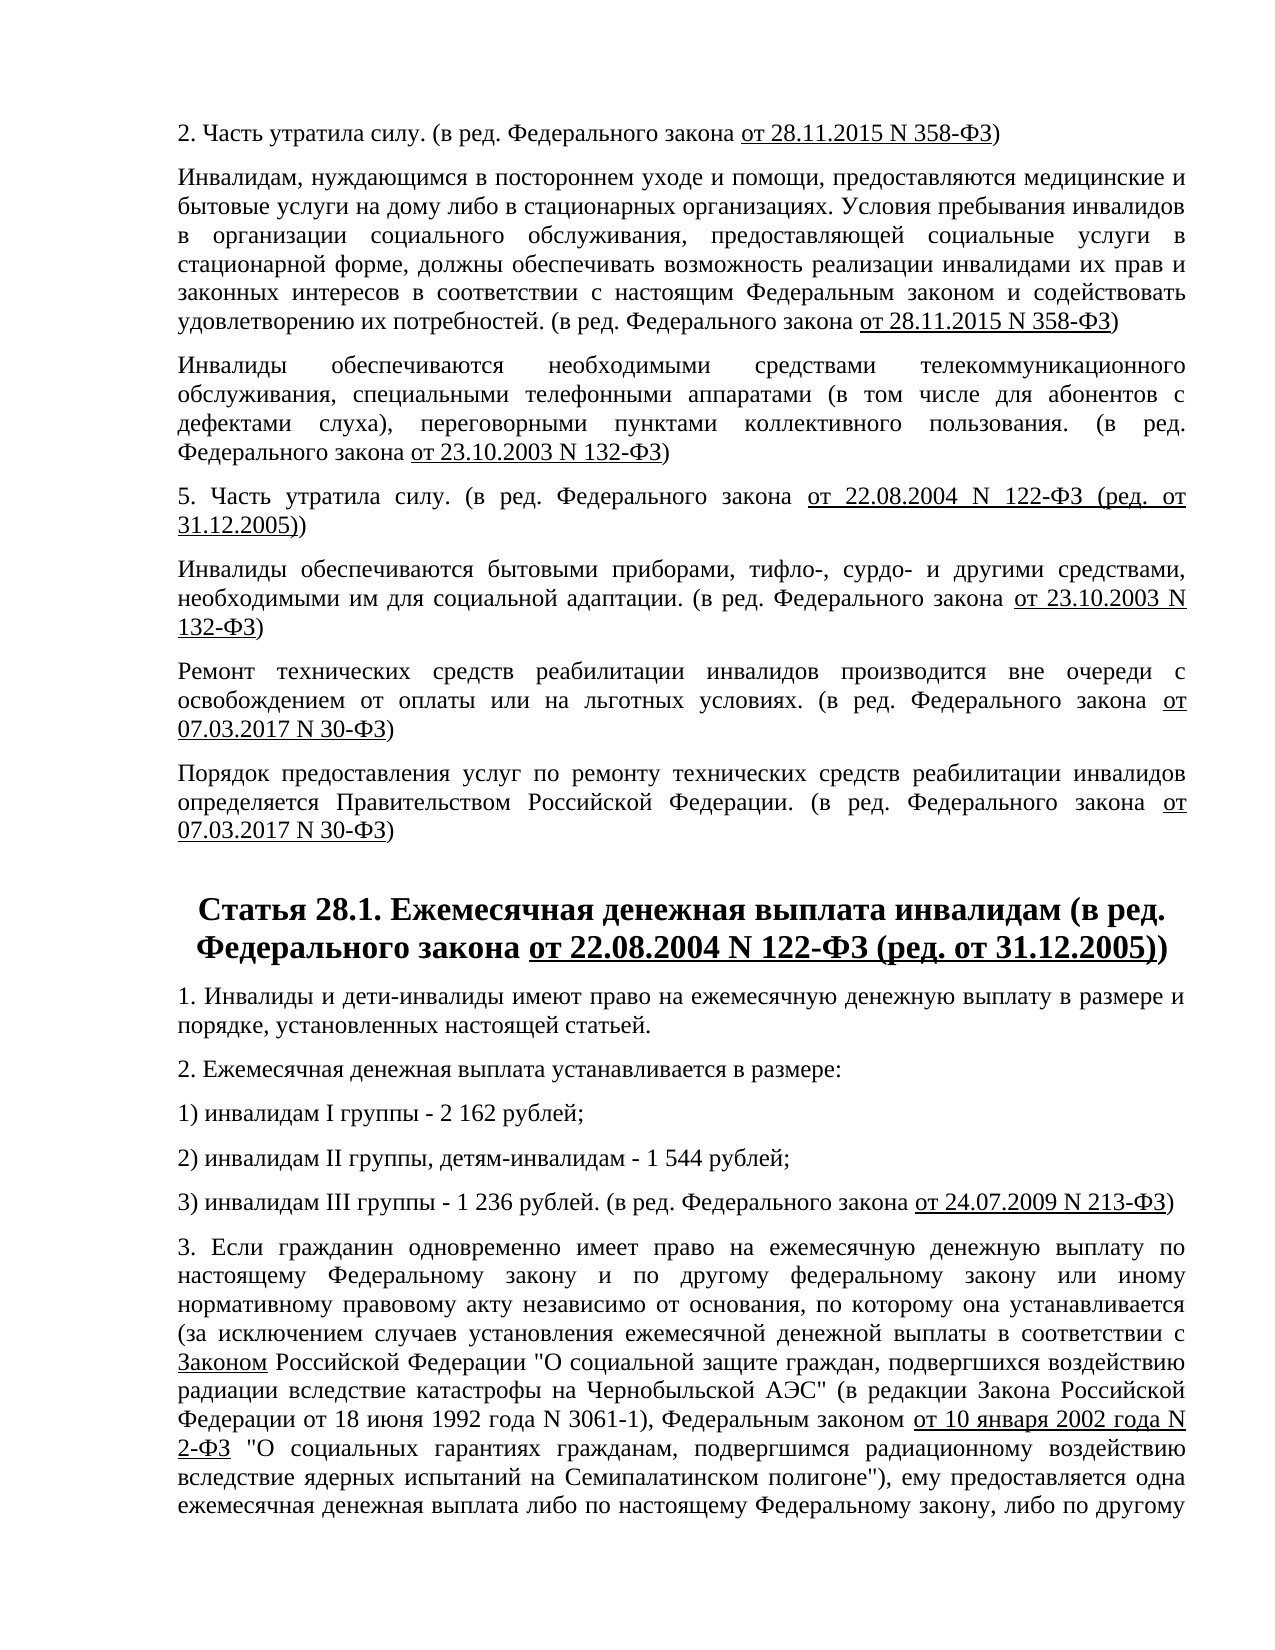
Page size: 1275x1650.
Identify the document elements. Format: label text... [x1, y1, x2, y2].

text 2) инвалидам II группы, детям-инвалидам - 1 544 рублей; [177, 1143, 1186, 1172]
text 2. Ежемесячная денежная выплата устанавливается в размере: [177, 1054, 1186, 1083]
text 2. Часть утратила силу. (в ред. Федерального закона от 28.11.2015 N 358-ФЗ) [177, 118, 1186, 147]
text 1) инвалидам I группы - 2 162 рублей; [177, 1098, 1186, 1127]
text Порядок предоставления услуг по ремонту технических средств реабилитации инвалидов определяется Правительством Российской Федерации. (в ред. Федерального закона от 07.03.2017 N 30-ФЗ) [177, 758, 1186, 844]
text 1. Инвалиды и дети-инвалиды имеют право на ежемесячную денежную выплату в размере и порядке, установленных настоящей статьей. [177, 981, 1186, 1038]
text Инвалидам, нуждающимся в постороннем уходе и помощи, предоставляются медицинские и бытовые услуги на дому либо в стационарных организациях. Условия пребывания инвалидов в организации социального обслуживания, предоставляющей социальные услуги в стационарной форме, должны обеспечивать возможность реализации инвалидами их прав и законных интересов в соответствии с настоящим Федеральным законом и содействовать удовлетворению их потребностей. (в ред. Федерального закона от 28.11.2015 N 358-ФЗ) [177, 162, 1186, 335]
text Статья 28.1. Ежемесячная денежная выплата инвалидам (в ред. Федерального закона от 22.08.2004 N 122-ФЗ (ред. от 31.12.2005)) [177, 889, 1186, 965]
text 5. Часть утратила силу. (в ред. Федерального закона от 22.08.2004 N 122-ФЗ (ред. от 31.12.2005)) [177, 481, 1186, 539]
text Инвалиды обеспечиваются необходимыми средствами телекоммуникационного обслуживания, специальными телефонными аппаратами (в том числе для абонентов с дефектами слуха), переговорными пунктами коллективного пользования. (в ред. Федерального закона от 23.10.2003 N 132-ФЗ) [177, 351, 1186, 466]
text Ремонт технических средств реабилитации инвалидов производится вне очереди с освобождением от оплаты или на льготных условиях. (в ред. Федерального закона от 07.03.2017 N 30-ФЗ) [177, 656, 1186, 742]
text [177, 1232, 1186, 1519]
text 3) инвалидам III группы - 1 236 рублей. (в ред. Федерального закона от 24.07.2009 N 213-ФЗ) [177, 1187, 1186, 1216]
text Инвалиды обеспечиваются бытовыми приборами, тифло-, сурдо- и другими средствами, необходимыми им для социальной адаптации. (в ред. Федерального закона от 23.10.2003 N 132-ФЗ) [177, 554, 1186, 641]
